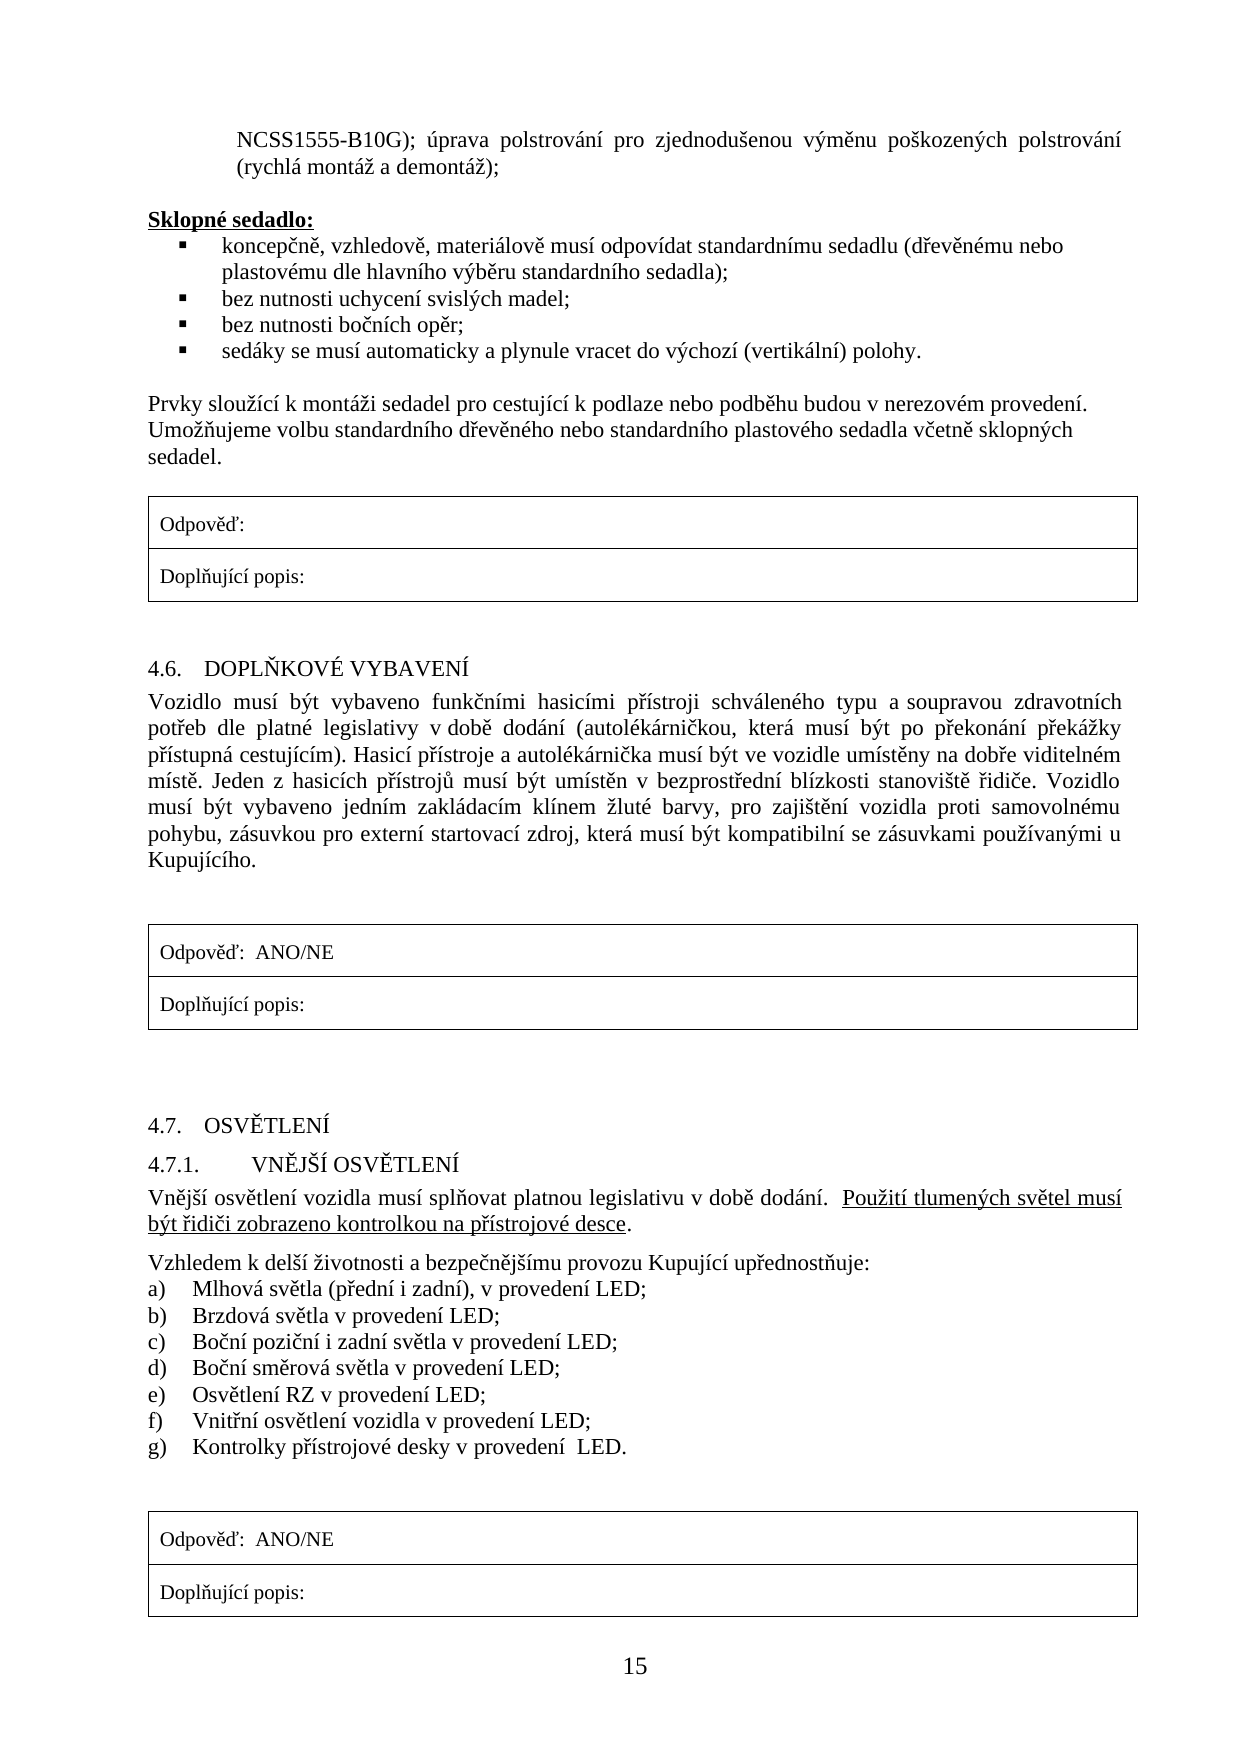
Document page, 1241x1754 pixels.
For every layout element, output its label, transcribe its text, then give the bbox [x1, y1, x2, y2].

table_cell Doplňující popis: [149, 549, 1137, 601]
list Kontrolky přístrojové desky v provedení LED. [148, 1433, 1122, 1460]
list Vnitřní osvětlení vozidla v provedení LED; [148, 1407, 1122, 1433]
list Boční směrová světla v provedení LED; [148, 1354, 1122, 1381]
table_header Odpověď: ANO/NE [149, 1512, 1137, 1564]
list Mlhová světla (přední i zadní), v provedení LED; [148, 1275, 1122, 1302]
text Vnější osvětlení vozidla musí splňovat platnou legislativu v době dodání. Použití tlumených světel musí být řidiči zobrazeno kontrolkou na přístrojové desce. [148, 1184, 1122, 1236]
subtitle Vnější osvětlení [148, 1151, 1122, 1177]
table_cell Doplňující popis: [149, 977, 1137, 1029]
subtitle Osvětlení [148, 1112, 1122, 1139]
list bez nutnosti bočních opěr; [177, 311, 1122, 337]
table_header Odpověď: [149, 497, 1137, 548]
subtitle Doplňkové vybavení [148, 655, 1122, 682]
text Sklopné sedadlo: [148, 206, 1122, 232]
text Vzhledem k delší životnosti a bezpečnějšímu provozu Kupující upřednostňuje: [148, 1249, 1122, 1275]
text Vozidlo musí být vybaveno funkčními hasicími přístroji schváleného typu a soupravou zdravotních potřeb dle platné legislativy v době dodání (autolékárničkou, která musí být po překonání překážky přístupná cestujícím). Hasicí přístroje a autolékárnička musí být ve vozidle umístěny na dobře viditelném místě. Jeden z hasicích přístrojů musí být umístěn v bezprostřední blízkosti stanoviště řidiče. Vozidlo musí být vybaveno jedním zakládacím klínem žluté barvy, pro zajištění vozidla proti samovolnému pohybu, zásuvkou pro externí startovací zdroj, která musí být kompatibilní se zásuvkami používanými u Kupujícího. [148, 688, 1122, 872]
list Brzdová světla v provedení LED; [148, 1302, 1122, 1328]
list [207, 127, 1122, 179]
table_cell Doplňující popis: [149, 1565, 1137, 1616]
text Umožňujeme volbu standardního dřevěného nebo standardního plastového sedadla včetně sklopných sedadel. [148, 416, 1122, 469]
list Osvětlení RZ v provedení LED; [148, 1381, 1122, 1407]
list Boční poziční i zadní světla v provedení LED; [148, 1328, 1122, 1354]
list sedáky se musí automaticky a plynule vracet do výchozí (vertikální) polohy. [177, 337, 1122, 364]
table_header Odpověď: ANO/NE [149, 925, 1137, 976]
list koncepčně, vzhledově, materiálově musí odpovídat standardnímu sedadlu (dřevěnému nebo plastovému dle hlavního výběru standardního sedadla); [177, 232, 1122, 285]
list bez nutnosti uchycení svislých madel; [177, 285, 1122, 311]
text Prvky sloužící k montáži sedadel pro cestující k podlaze nebo podběhu budou v nerezovém provedení. [148, 390, 1122, 416]
